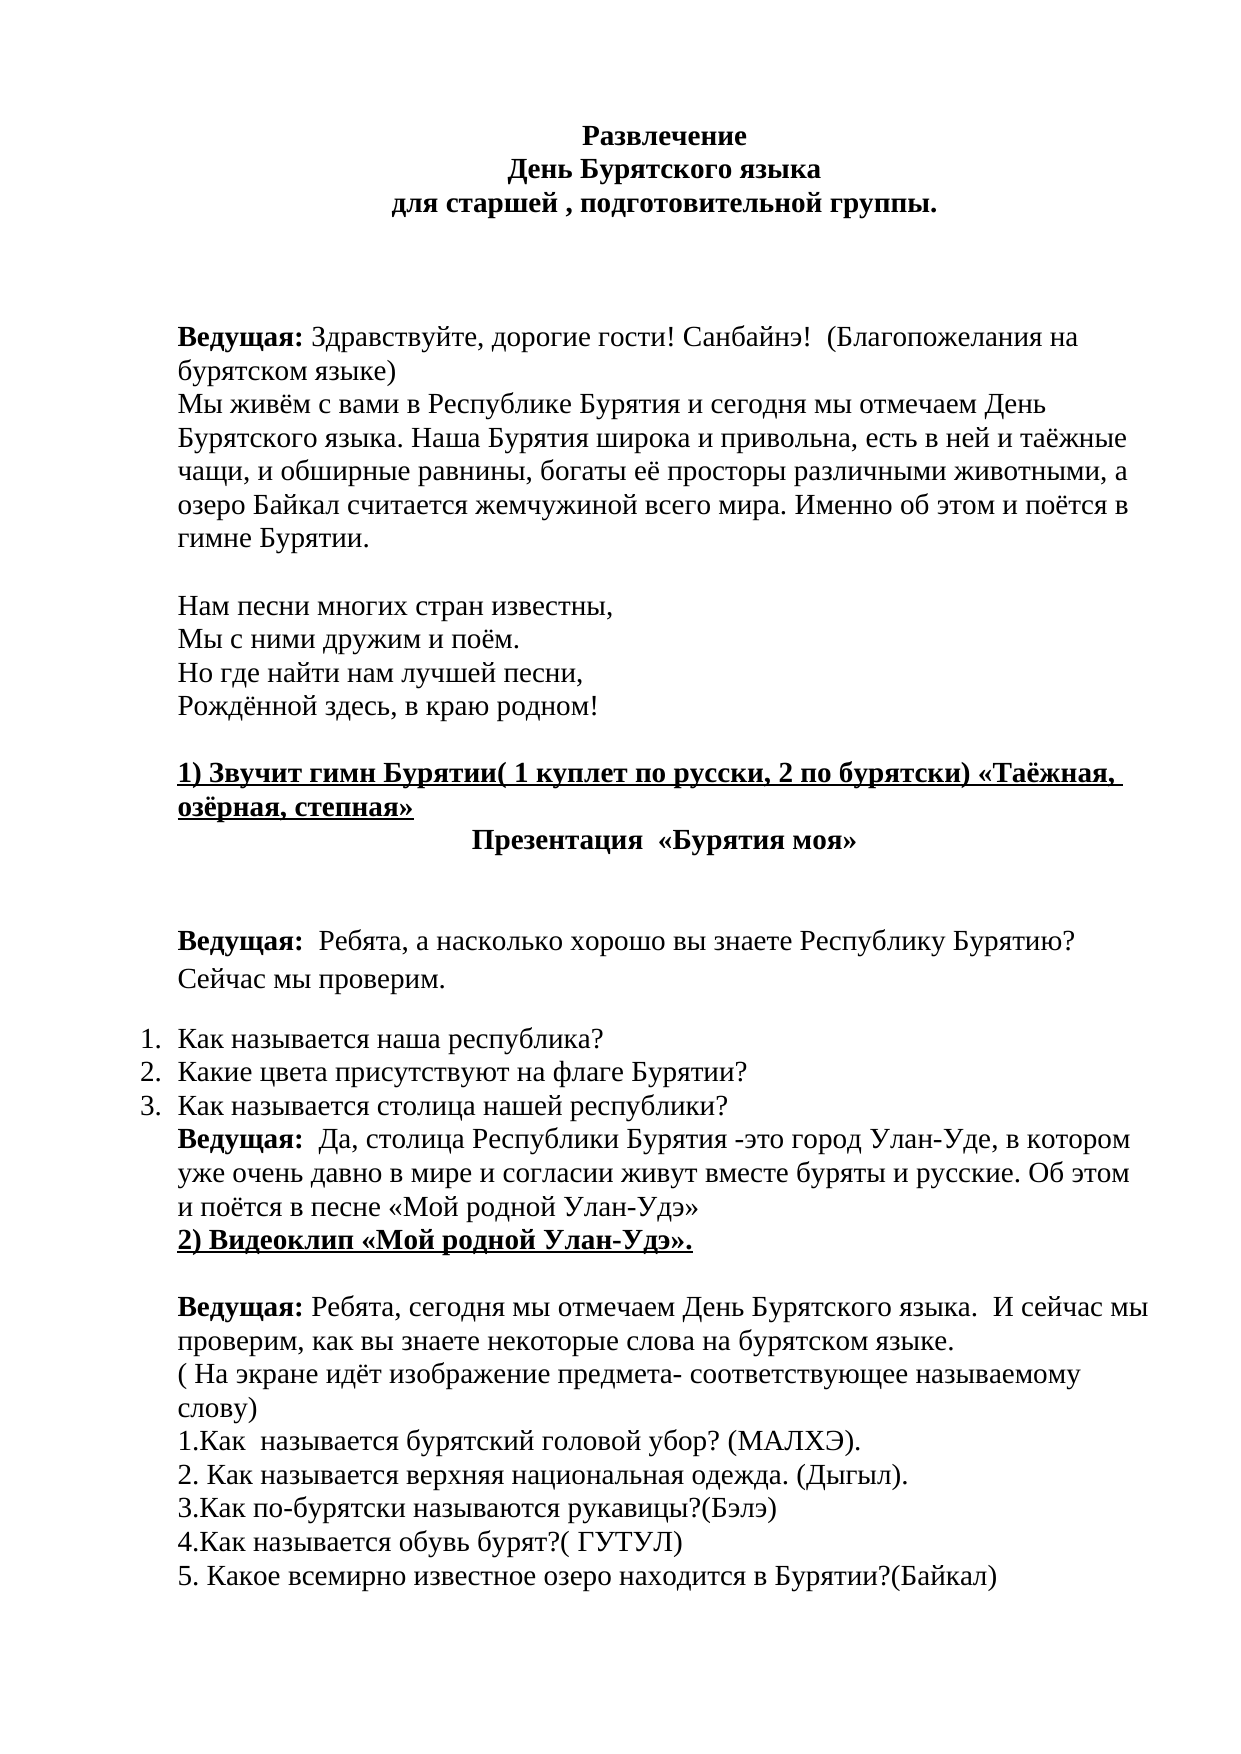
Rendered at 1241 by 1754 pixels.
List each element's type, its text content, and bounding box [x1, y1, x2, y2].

text Ведущая: Здравствуйте, дорогие гости! Санбайнэ! (Благопожелания на бурятском языке) [177, 319, 1152, 386]
list ( На экране идёт изображение предмета- соответствующее называемому слову) [177, 1356, 1152, 1423]
text 2. Как называется верхняя национальная одежда. (Дыгыл). [177, 1457, 1152, 1491]
text Мы живём с вами в Республике Бурятия и сегодня мы отмечаем День Бурятского языка. Наша Бурятия широка и привольна, есть в ней и таёжные чащи, и обширные равнины, богаты её просторы различными животными, а озеро Байкал считается жемчужиной всего мира. Именно об этом и поётся в гимне Бурятии. [177, 386, 1152, 554]
text Мы с ними дружим и поём. [177, 621, 1152, 655]
text 5. Какое всемирно известное озеро находится в Бурятии?(Байкал) [177, 1558, 1152, 1591]
text 4.Как называется обувь бурят?( ГУТУЛ) [177, 1524, 1152, 1558]
text Развлечение [177, 118, 1152, 152]
list Как называется столица нашей республики? [140, 1088, 1152, 1122]
text Рождённой здесь, в краю родном! [177, 688, 1152, 722]
text 3.Как по-бурятски называются рукавицы?(Бэлэ) [177, 1491, 1152, 1524]
list Как называется наша республика? [140, 1021, 1152, 1054]
text День Бурятского языка [177, 152, 1152, 185]
text Нам песни многих стран известны, [177, 588, 1152, 621]
list Какие цвета присутствуют на флаге Бурятии? [140, 1054, 1152, 1088]
text Но где найти нам лучшей песни, [177, 655, 1152, 688]
list 2) Видеоклип «Мой родной Улан-Удэ». [177, 1222, 1152, 1256]
text 1.Как называется бурятский головой убор? (МАЛХЭ). [177, 1423, 1152, 1457]
text для старшей , подготовительной группы. [177, 185, 1152, 219]
text Презентация «Бурятия моя» [177, 822, 1152, 856]
list Ведущая: Ребята, сегодня мы отмечаем День Бурятского языка. И сейчас мы проверим, как вы знаете некоторые слова на бурятском языке. [177, 1289, 1152, 1356]
text Ведущая: Ребята, а насколько хорошо вы знаете Республику Бурятию? Сейчас мы проверим. [177, 923, 1152, 995]
text 1) Звучит гимн Бурятии( 1 куплет по русски, 2 по бурятски) «Таёжная, озёрная, степная» [177, 755, 1152, 822]
list Ведущая: Да, столица Республики Бурятия -это город Улан-Уде, в котором уже очень давно в мире и согласии живут вместе буряты и русские. Об этом и поётся в песне «Мой родной Улан-Удэ» [177, 1122, 1152, 1222]
